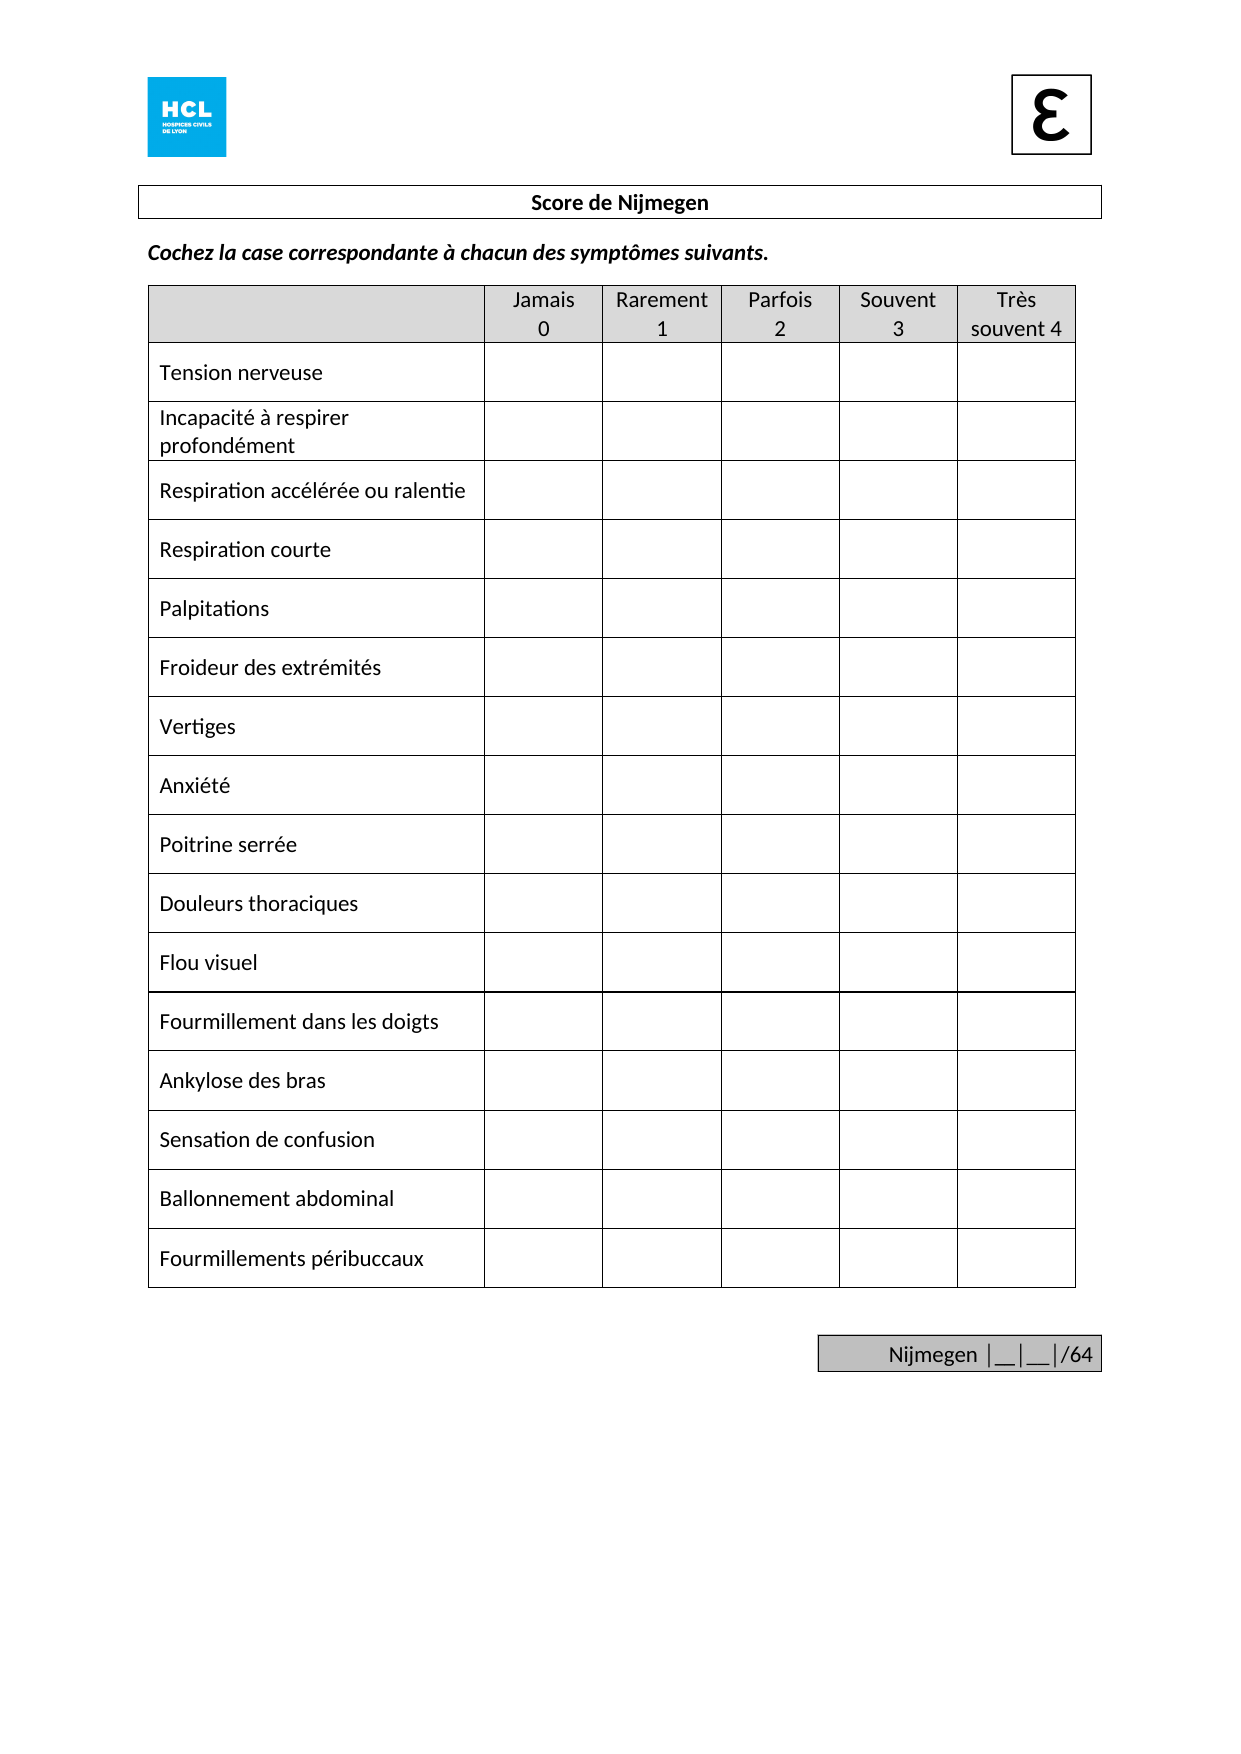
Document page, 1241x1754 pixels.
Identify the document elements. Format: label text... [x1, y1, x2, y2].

table_cell Sensation de confusion [149, 1111, 484, 1168]
text Score de Nijmegen [139, 186, 1101, 218]
table_cell [958, 1051, 1075, 1109]
text Cochez la case correspondante à chacun des symptômes suivants. [148, 238, 1093, 266]
table_cell [485, 579, 602, 637]
table_cell Respiration courte [149, 520, 484, 578]
table_cell Poitrine serrée [149, 815, 484, 873]
table_cell Incapacité à respirer profondément [149, 402, 484, 460]
table_cell [603, 1170, 721, 1228]
table_cell [958, 1170, 1075, 1228]
table_cell [722, 697, 839, 755]
table_cell Fourmillement dans les doigts [149, 993, 484, 1050]
table_cell [603, 933, 721, 991]
table_cell [958, 756, 1075, 814]
table_cell [722, 1111, 839, 1168]
table_cell [840, 756, 957, 814]
table_cell [722, 874, 839, 932]
table_cell Ankylose des bras [149, 1051, 484, 1109]
table_cell Vertiges [149, 697, 484, 755]
table_cell [722, 579, 839, 637]
table_cell [603, 874, 721, 932]
table_cell [485, 874, 602, 932]
table_header Souvent 3 [840, 286, 957, 342]
table_cell [722, 638, 839, 696]
table_cell Froideur des extrémités [149, 638, 484, 696]
table_cell [603, 579, 721, 637]
table_cell [603, 402, 721, 460]
table_cell [722, 520, 839, 578]
table_cell [603, 1111, 721, 1168]
table_cell [722, 1051, 839, 1109]
table_cell [840, 1111, 957, 1168]
table_cell Tension nerveuse [149, 343, 484, 401]
table_cell [485, 1229, 602, 1287]
table_header Très souvent 4 [958, 286, 1075, 342]
table_cell [840, 343, 957, 401]
table_cell [603, 343, 721, 401]
table_cell [958, 1111, 1075, 1168]
picture [1009, 73, 1093, 157]
table_header Parfois 2 [722, 286, 839, 342]
text Nijmegen │__│__│/64 [819, 1336, 1101, 1371]
table_cell [603, 461, 721, 519]
table_cell [958, 697, 1075, 755]
table_cell [722, 756, 839, 814]
table_cell [722, 343, 839, 401]
table_cell [840, 461, 957, 519]
table_cell [958, 933, 1075, 991]
table_cell [840, 1051, 957, 1109]
table_cell [840, 874, 957, 932]
table_cell [485, 461, 602, 519]
table_cell [603, 756, 721, 814]
table_cell [485, 933, 602, 991]
table_cell Flou visuel [149, 933, 484, 991]
table_cell [840, 520, 957, 578]
table_cell [958, 579, 1075, 637]
table_cell [485, 756, 602, 814]
table_cell [603, 638, 721, 696]
table_cell [603, 1051, 721, 1109]
table_cell [840, 933, 957, 991]
table_cell [958, 638, 1075, 696]
table_cell [722, 1229, 839, 1287]
table_cell [485, 993, 602, 1050]
table_cell [958, 874, 1075, 932]
table_cell [958, 461, 1075, 519]
table_cell Anxiété [149, 756, 484, 814]
table_cell [722, 933, 839, 991]
table_cell [958, 993, 1075, 1050]
table_cell [485, 697, 602, 755]
table_cell [722, 402, 839, 460]
table_cell [840, 402, 957, 460]
table_cell [840, 1170, 957, 1228]
table_header [149, 286, 484, 342]
table_cell [603, 815, 721, 873]
table_cell [722, 815, 839, 873]
table_cell [840, 638, 957, 696]
table_cell [840, 815, 957, 873]
table_cell Douleurs thoraciques [149, 874, 484, 932]
table_cell [722, 993, 839, 1050]
table_cell Respiration accélérée ou ralentie [149, 461, 484, 519]
table_cell [603, 1229, 721, 1287]
table_cell [603, 520, 721, 578]
table_cell [722, 461, 839, 519]
table_cell [958, 402, 1075, 460]
table_cell Fourmillements péribuccaux [149, 1229, 484, 1287]
table_cell [603, 697, 721, 755]
table_cell [840, 1229, 957, 1287]
table_cell [485, 343, 602, 401]
table_cell [958, 815, 1075, 873]
table_cell [485, 1111, 602, 1168]
table_cell Ballonnement abdominal [149, 1170, 484, 1228]
table_cell [485, 638, 602, 696]
table_cell [485, 815, 602, 873]
table_cell [958, 520, 1075, 578]
table_cell [485, 1170, 602, 1228]
table_cell [485, 402, 602, 460]
table_cell [485, 520, 602, 578]
table_cell [485, 1051, 602, 1109]
table_cell [722, 1170, 839, 1228]
table_header Rarement 1 [603, 286, 721, 342]
table_cell Palpitations [149, 579, 484, 637]
table_cell [840, 579, 957, 637]
table_cell [958, 343, 1075, 401]
table_cell [603, 993, 721, 1050]
table_cell [958, 1229, 1075, 1287]
table_cell [840, 993, 957, 1050]
table_cell [840, 697, 957, 755]
table_header Jamais 0 [485, 286, 602, 342]
